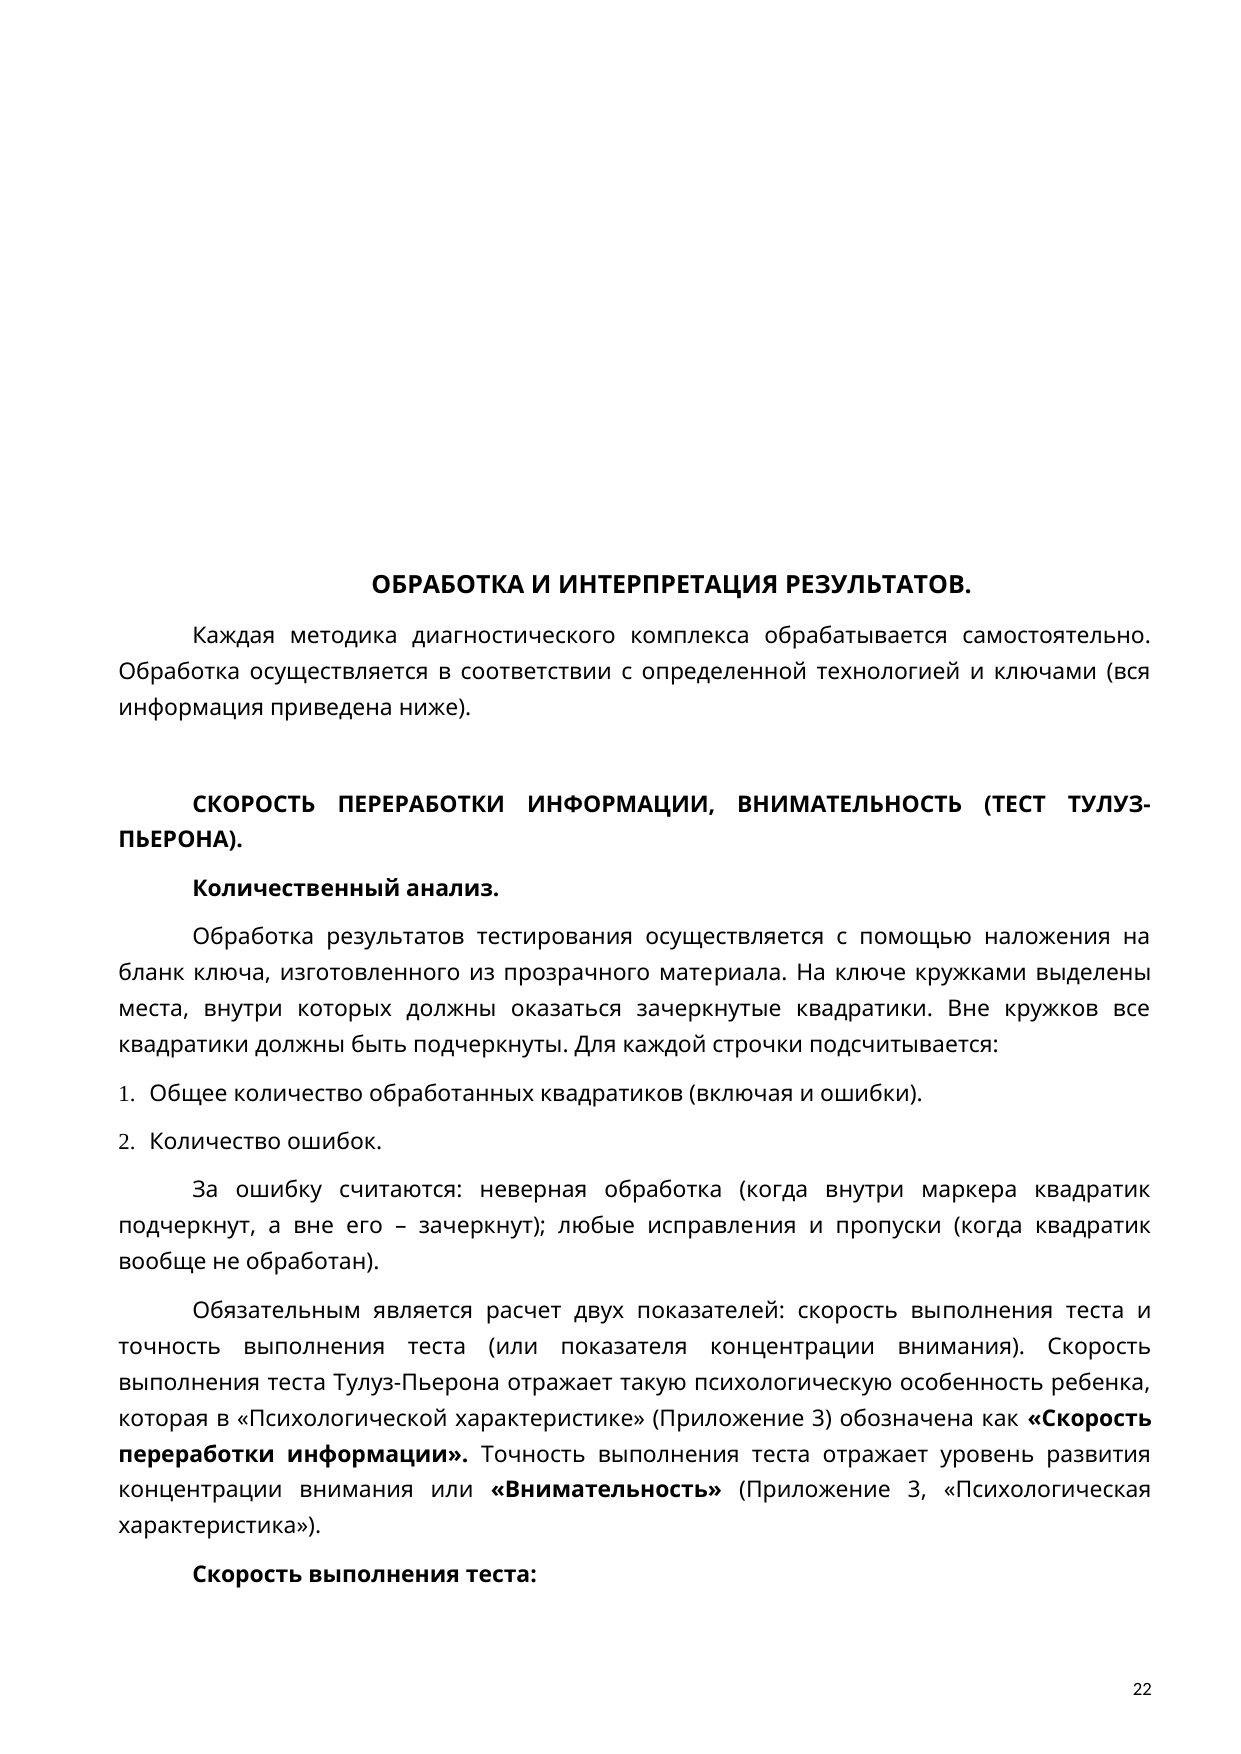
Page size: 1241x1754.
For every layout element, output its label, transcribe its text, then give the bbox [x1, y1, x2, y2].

text Скорость выполнения теста: [118, 1558, 1152, 1589]
text Количественный анализ. [118, 872, 1152, 903]
list Количество ошибок. [118, 1125, 1152, 1156]
text СКОРОСТЬ ПЕРЕРАБОТКИ ИНФОРМАЦИИ, ВНИМАТЕЛЬНОСТЬ (ТЕСТ ТУЛУЗ-ПЬЕРОНА). [118, 787, 1152, 855]
text Каждая методика диагностического комплекса обрабатывается самостоятельно. Обработка осуществляется в соответствии с определенной технологией и ключами (вся информация приведена ниже). [118, 619, 1152, 722]
text За ошибку считаются: неверная обработка (когда внутри маркера квадратик подчеркнут, а вне его – зачеркнут); любые исправления и пропуски (когда квадратик вообще не обработан). [118, 1173, 1152, 1277]
list Общее количество обработанных квадратиков (включая и ошибки). [118, 1077, 1152, 1108]
text ОБРАБОТКА И ИНТЕРПРЕТАЦИЯ РЕЗУЛЬТАТОВ. [118, 567, 1152, 601]
text Обязательным является расчет двух показателей: скорость выполнения теста и точность выполнения теста (или показателя концентрации внимания). Скорость выполнения теста Тулуз-Пьерона отражает такую психологическую особенность ребенка, которая в «Психологической характеристике» (Приложение 3) обозначена как «Скорость переработки информации». Точность выполнения теста отражает уровень развития концентрации внимания или «Внимательность» (Приложение 3, «Психологическая характеристика»). [118, 1294, 1152, 1541]
text Обработка результатов тестирования осуществляется с помощью наложения на бланк ключа, изготовленного из прозрачного материала. На ключе кружками выделены места, внутри которых должны оказаться зачеркнутые квадратики. Вне кружков все квадратики должны быть подчеркнуты. Для каждой строчки подсчитывается: [118, 920, 1152, 1059]
